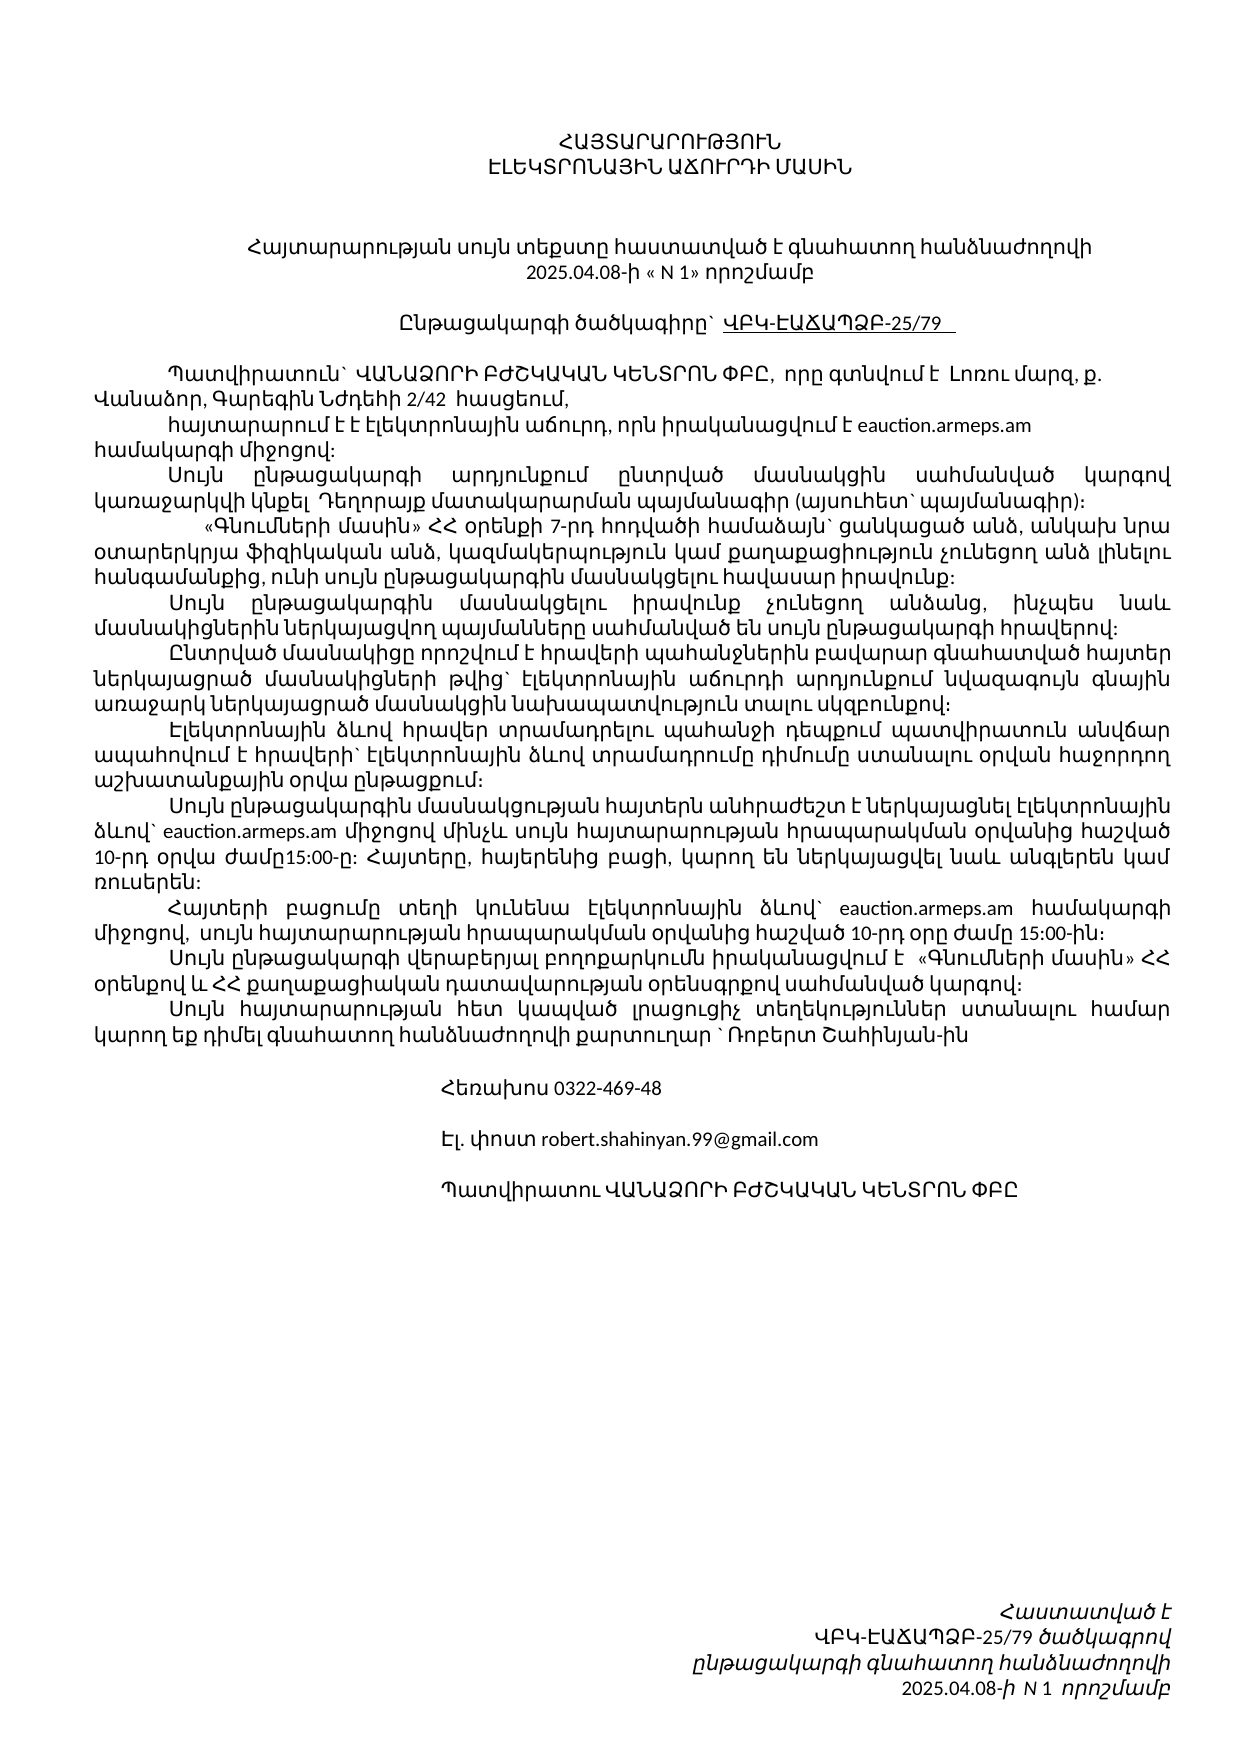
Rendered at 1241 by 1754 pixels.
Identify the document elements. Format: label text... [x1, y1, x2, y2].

text Պատվիրատուն` ՎԱՆԱՁՈՐԻ ԲԺՇԿԱԿԱՆ ԿԵՆՏՐՈՆ ՓԲԸ, որը գտնվում է Լոռու մարզ, ք. Վանաձոր, Գարեգին Նժդեհի 2/42 հասցեում, [94, 361, 1171, 412]
text հայտարարում է է էլեկտրոնային աճուրդ, որն իրականացվում է eauction.armeps.am համակարգի միջոցով: [94, 412, 1171, 463]
text Սույն ընթացակարգին մասնակցության հայտերն անհրաժեշտ է ներկայացնել էլեկտրոնային ձևով` eauction.armeps.am միջոցով մինչև սույն հայտարարության հրապարակման օրվանից հաշված 10-րդ օրվա ժամը15:00-ը: Հայտերը, հայերենից բացի, կարող են ներկայացվել նաև անգլերեն կամ ռուսերեն: [94, 793, 1171, 895]
text Սույն ընթացակարգի վերաբերյալ բողոքարկումն իրականացվում է «Գնումների մասին» ՀՀ օրենքով և ՀՀ քաղաքացիական դատավարության օրենսգրքով սահմանված կարգով։ [94, 946, 1171, 996]
text Հաստատված է [94, 1599, 1171, 1624]
text ընթացակարգի գնահատող հանձնաժողովի [94, 1650, 1171, 1675]
text ԷԼԵԿՏՐՈՆԱՅԻՆ ԱՃՈՒՐԴԻ ՄԱՍԻՆ [94, 154, 1171, 180]
text Հայտարարության սույն տեքստը հաստատված է գնահատող հանձնաժողովի [94, 234, 1171, 259]
text ՎԲԿ-ԷԱՃԱՊՁԲ-25/79 ծածկագրով [94, 1624, 1171, 1650]
text Ընթացակարգի ծածկագիրը` ՎԲԿ-ԷԱՃԱՊՁԲ-25/79 [94, 310, 1171, 336]
text «Գնումների մասին» ՀՀ օրենքի 7-րդ հոդվածի համաձայն` ցանկացած անձ, անկախ նրա օտարերկրյա ֆիզիկական անձ, կազմակերպություն կամ քաղաքացիություն չունեցող անձ լինելու հանգամանքից, ունի սույն ընթացակարգին մասնակցելու հավասար իրավունք: [94, 513, 1171, 590]
text Պատվիրատու ՎԱՆԱՁՈՐԻ ԲԺՇԿԱԿԱՆ ԿԵՆՏՐՈՆ ՓԲԸ [94, 1177, 1171, 1203]
text Հեռախոս 0322-469-48 [94, 1076, 1171, 1101]
text Հայտերի բացումը տեղի կունենա էլեկտրոնային ձևով` eauction.armeps.am համակարգի միջոցով, սույն հայտարարության հրապարակման օրվանից հաշված 10-րդ օրը ժամը 15:00-ին։ [94, 895, 1171, 946]
text Էլեկտրոնային ձևով հրավեր տրամադրելու պահանջի դեպքում պատվիրատուն անվճար ապահովում է հրավերի` էլեկտրոնային ձևով տրամադրումը դիմումը ստանալու օրվան հաջորդող աշխատանքային օրվա ընթացքում։ [94, 717, 1171, 793]
text Ընտրված մասնակիցը որոշվում է հրավերի պահանջներին բավարար գնահատված հայտեր ներկայացրած մասնակիցների թվից` էլեկտրոնային աճուրդի արդյունքում նվազագույն գնային առաջարկ ներկայացրած մասնակցին նախապատվություն տալու սկզբունքով։ [94, 641, 1171, 717]
text Սույն հայտարարության հետ կապված լրացուցիչ տեղեկություններ ստանալու համար կարող եք դիմել գնահատող հանձնաժողովի քարտուղար ` Ռոբերտ Շահինյան-ին [94, 996, 1171, 1047]
text 2025.04.08 -ի N 1 որոշմամբ [94, 1675, 1171, 1701]
text 2025.04.08 -ի « N 1» որոշմամբ [94, 259, 1171, 285]
text ՀԱՅՏԱՐԱՐՈՒԹՅՈՒՆ [94, 129, 1171, 154]
text Էլ. փոստ robert.shahinyan.99@gmail.com [94, 1126, 1171, 1152]
text Սույն ընթացակարգի արդյունքում ընտրված մասնակցին սահմանված կարգով կառաջարկվի կնքել Դեղորայք մատակարարման պայմանագիր (այսուհետ` պայմանագիր)։ [94, 463, 1171, 513]
text Սույն ընթացակարգին մասնակցելու իրավունք չունեցող անձանց, ինչպես նաև մասնակիցներին ներկայացվող պայմանները սահմանված են սույն ընթացակարգի հրավերով: [94, 590, 1171, 641]
